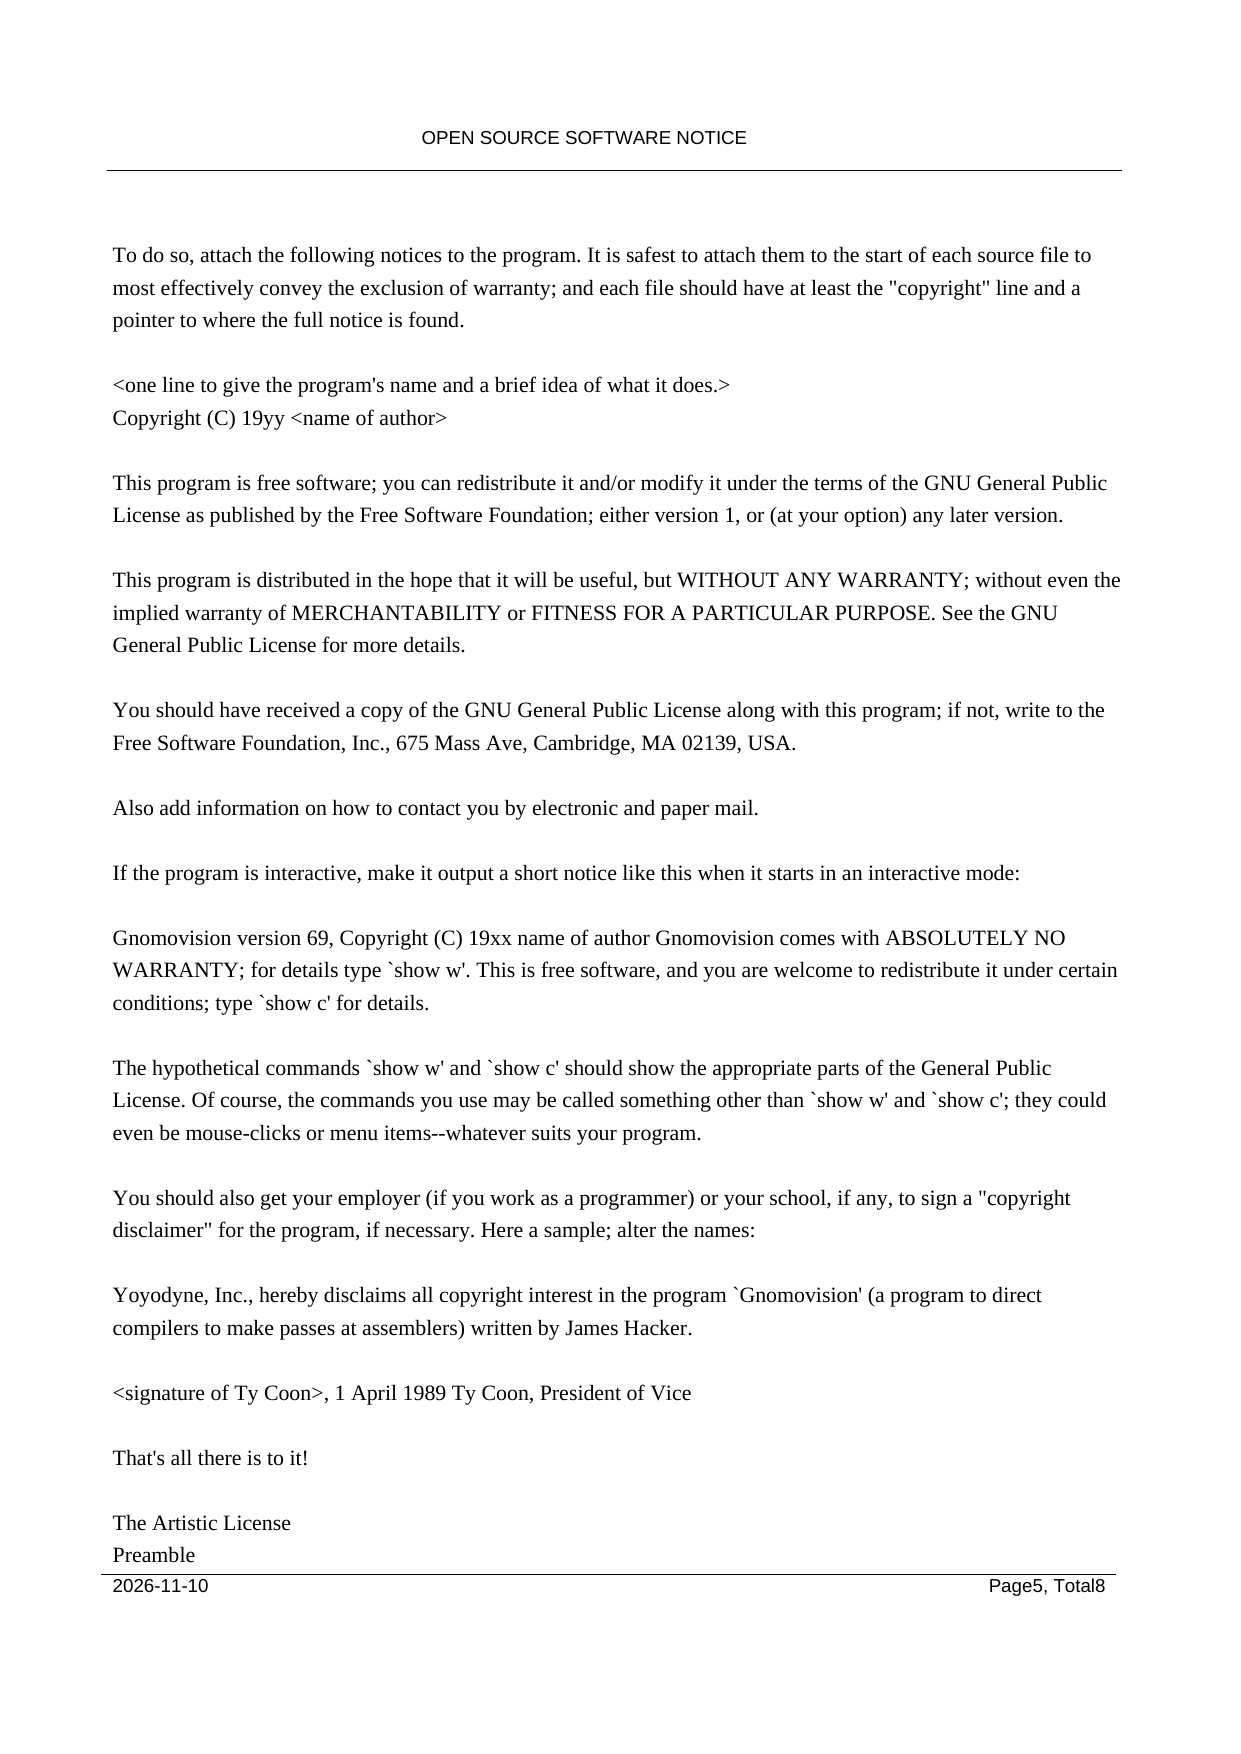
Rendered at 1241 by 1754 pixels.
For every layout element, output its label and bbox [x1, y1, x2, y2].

text [112, 206, 1128, 1571]
